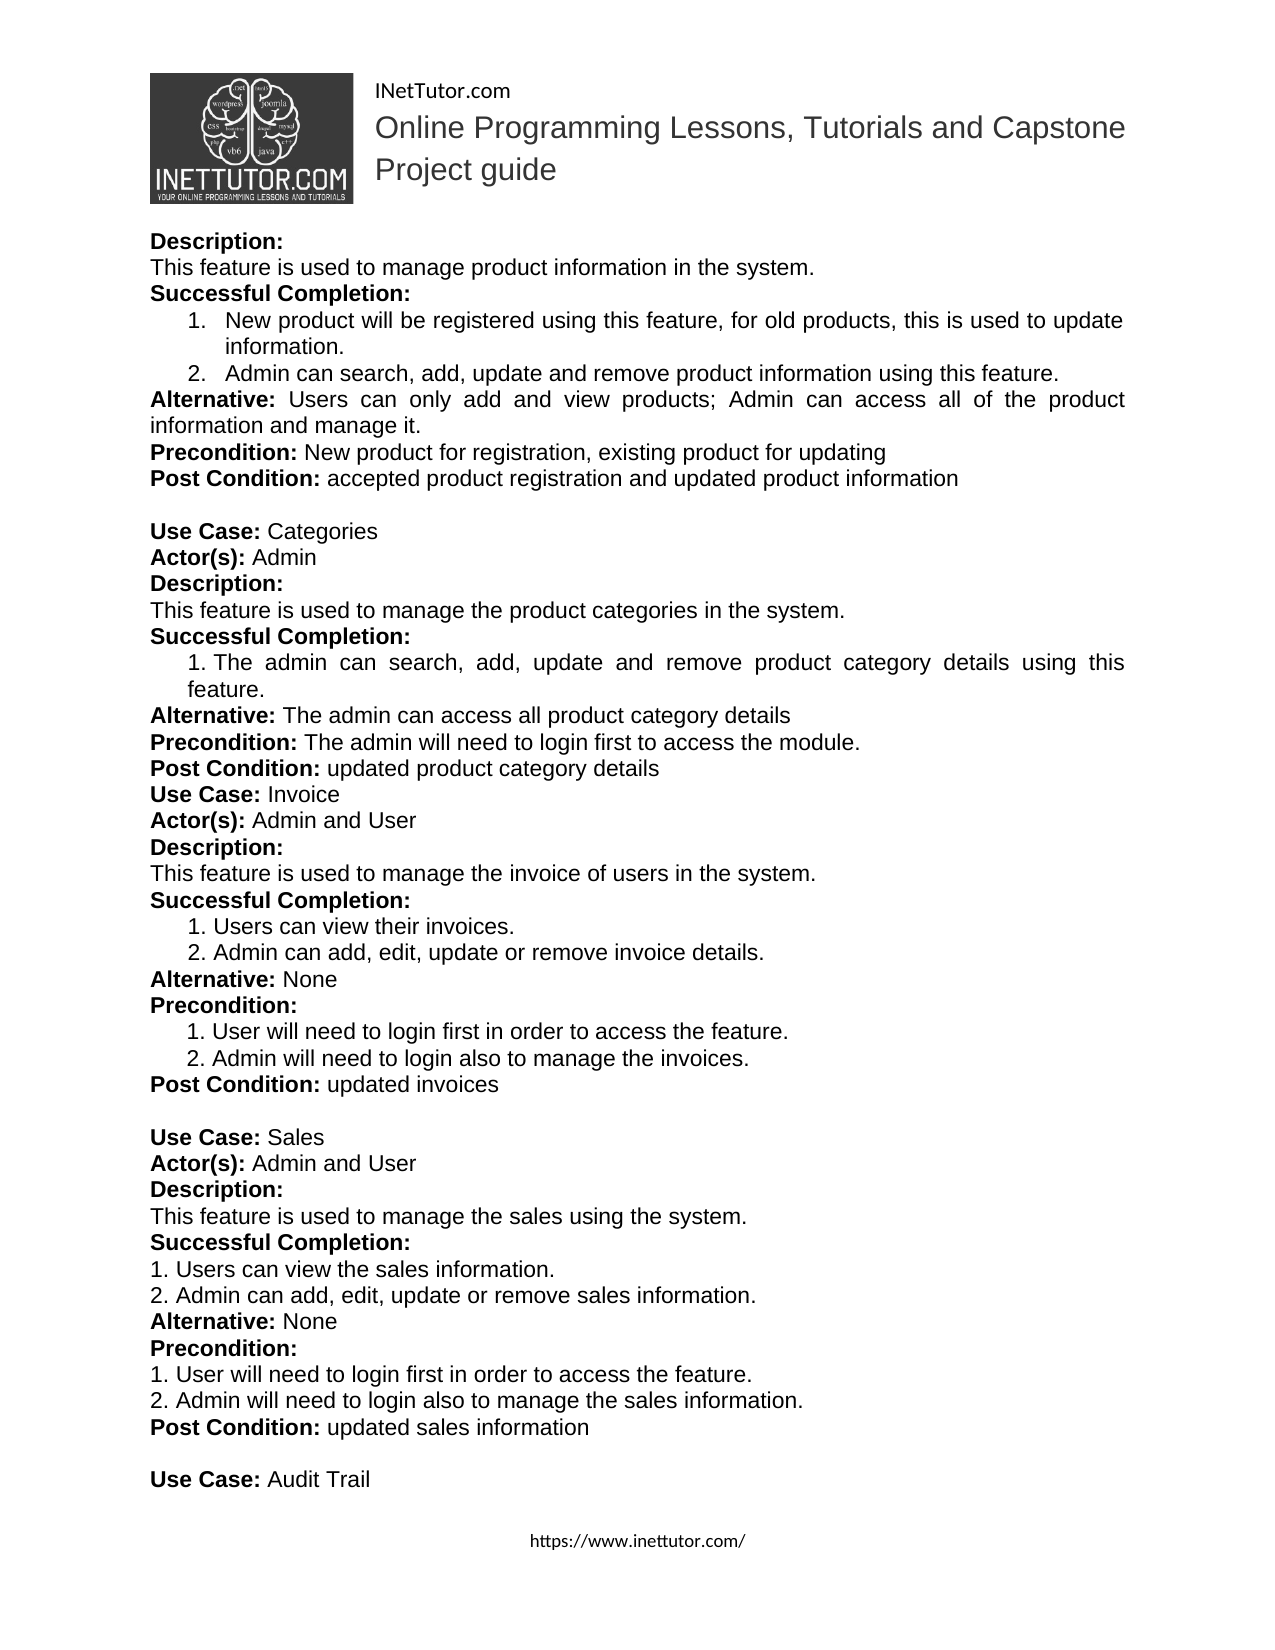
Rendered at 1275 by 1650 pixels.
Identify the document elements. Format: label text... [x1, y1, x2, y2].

text This feature is used to manage product information in the system. [150, 254, 1125, 280]
text Actor(s): Admin and User [150, 1150, 1125, 1176]
list Alternative: None [150, 966, 1125, 992]
list Alternative: None [150, 1308, 1125, 1334]
text This feature is used to manage the product categories in the system. [150, 597, 1125, 623]
text Precondition: The admin will need to login first to access the module. [150, 728, 1125, 755]
text Use Case: Audit Trail [150, 1466, 1125, 1493]
text Use Case: Invoice [150, 781, 1125, 807]
text Use Case: Sales [150, 1124, 1125, 1150]
list Admin can add, edit, update or remove invoice details. [187, 939, 1125, 966]
picture [150, 73, 354, 204]
list User will need to login first in order to access the feature. [150, 1361, 1125, 1387]
list Admin will need to login also to manage the invoices. [186, 1045, 1125, 1071]
text Actor(s): Admin and User [150, 807, 1125, 834]
list User will need to login first in order to access the feature. [186, 1018, 1125, 1045]
list Users can view the sales information. [150, 1256, 1125, 1282]
text Description: [150, 834, 1125, 860]
text This feature is used to manage the invoice of users in the system. [150, 860, 1125, 887]
text Alternative: The admin can access all product category details [150, 702, 1125, 728]
text This feature is used to manage the sales using the system. [150, 1203, 1125, 1229]
text Post Condition: updated invoices [150, 1071, 1125, 1097]
text Successful Completion: [150, 623, 1125, 649]
list Admin can add, edit, update or remove sales information. [150, 1282, 1125, 1308]
text Description: [150, 1176, 1125, 1203]
text Successful Completion: [150, 1229, 1125, 1256]
text Description: [150, 228, 1125, 254]
list The admin can search, add, update and remove product category details using this feature. [187, 649, 1125, 702]
text Alternative: Users can only add and view products; Admin can access all of the product information and manage it. [150, 386, 1125, 438]
text Post Condition: updated product category details [150, 755, 1125, 781]
text Use Case: Categories [150, 518, 1125, 544]
text Successful Completion: [150, 280, 1125, 307]
text Description: [150, 570, 1125, 597]
list Users can view their invoices. [187, 913, 1125, 939]
text Precondition: [150, 992, 1125, 1018]
list Admin will need to login also to manage the sales information. [150, 1387, 1125, 1414]
text Post Condition: accepted product registration and updated product information [150, 465, 1125, 491]
text Successful Completion: [150, 887, 1125, 913]
list Admin can search, add, update and remove product information using this feature. [187, 359, 1125, 386]
text Precondition: New product for registration, existing product for updating [150, 438, 1125, 465]
text Actor(s): Admin [150, 544, 1125, 570]
text Precondition: [150, 1334, 1125, 1361]
list New product will be registered using this feature, for old products, this is used to update information. [187, 307, 1125, 359]
text Post Condition: updated sales information [150, 1414, 1125, 1440]
